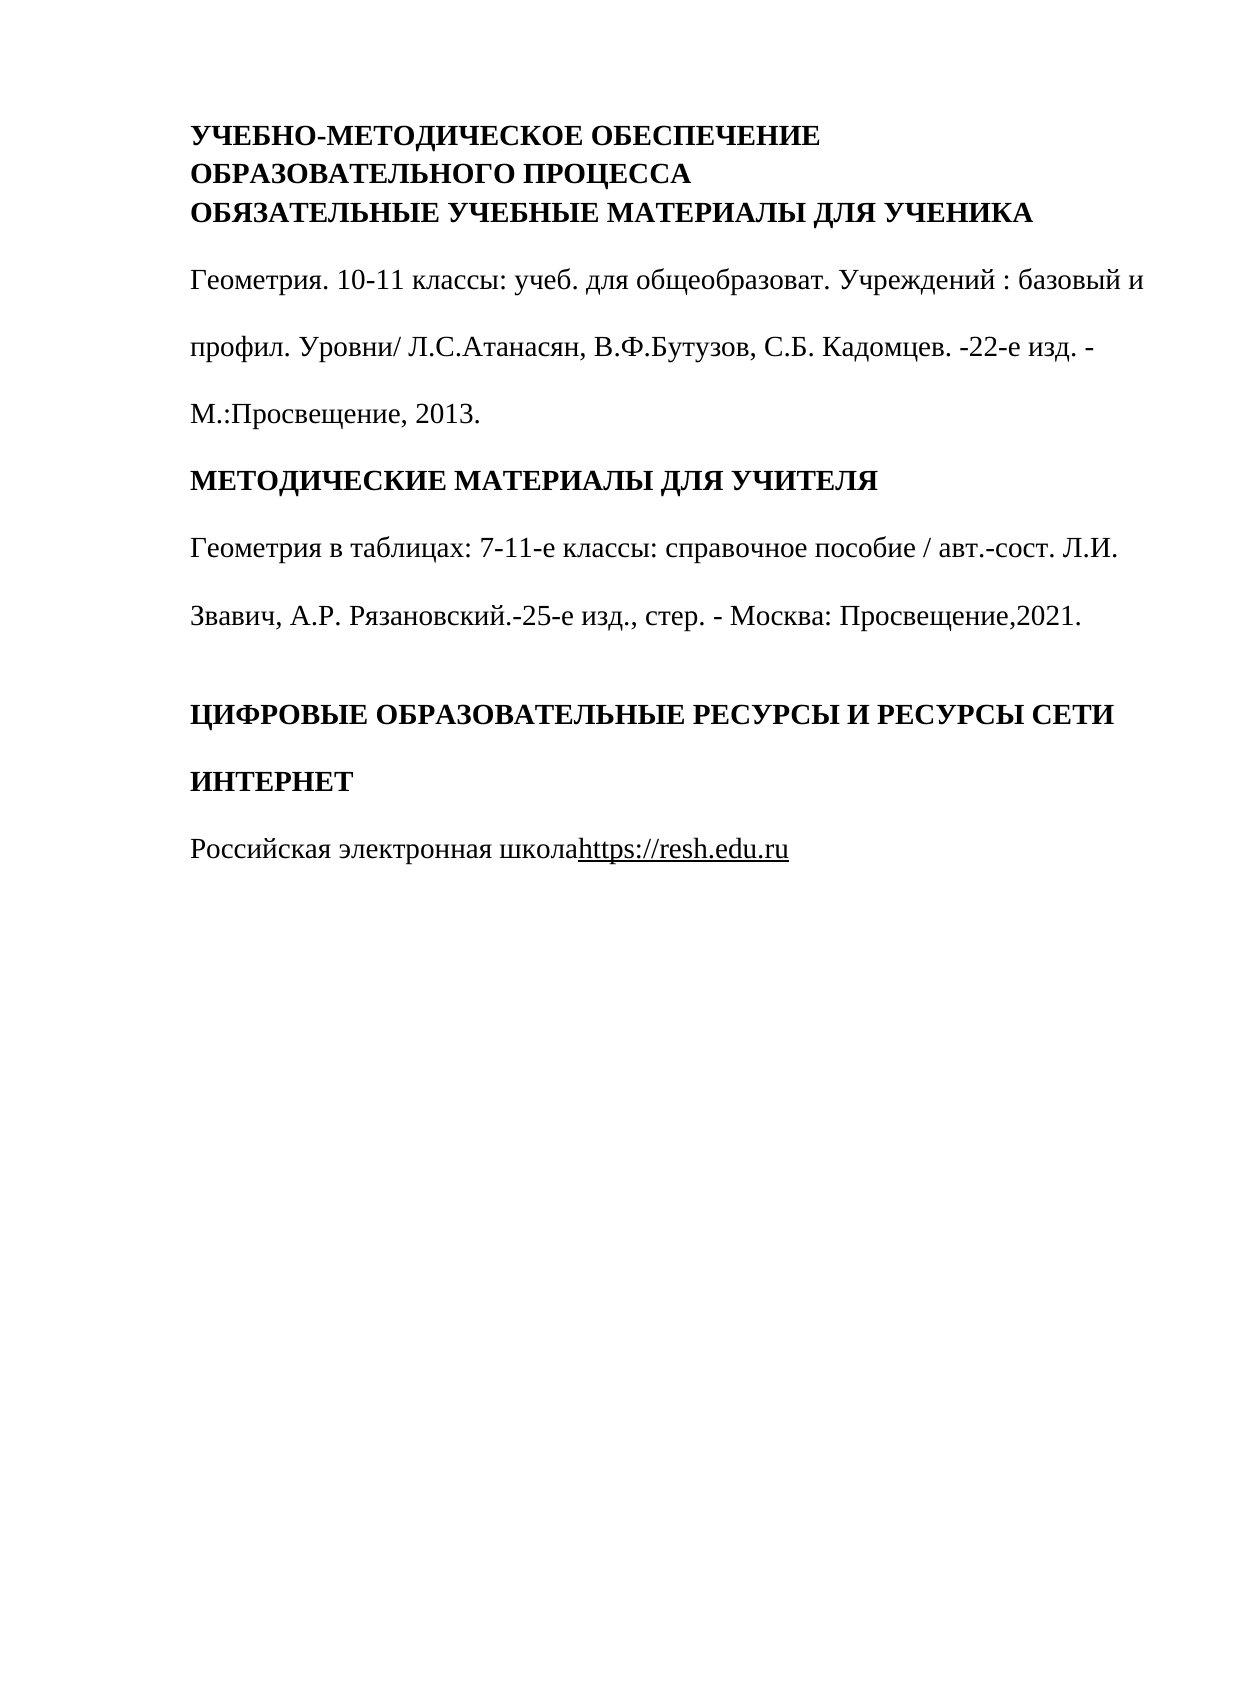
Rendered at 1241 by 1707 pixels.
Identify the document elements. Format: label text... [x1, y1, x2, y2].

text ​​‌‌​Российская электронная школаhttps://resh.edu.ru [190, 831, 1152, 865]
text ЦИФРОВЫЕ ОБРАЗОВАТЕЛЬНЫЕ РЕСУРСЫ И РЕСУРСЫ СЕТИ ИНТЕРНЕТ [190, 697, 1152, 798]
text УЧЕБНО-МЕТОДИЧЕСКОЕ ОБЕСПЕЧЕНИЕ ОБРАЗОВАТЕЛЬНОГО ПРОЦЕССА [190, 118, 1152, 190]
text ОБЯЗАТЕЛЬНЫЕ УЧЕБНЫЕ МАТЕРИАЛЫ ДЛЯ УЧЕНИКА [190, 195, 1152, 229]
text ​Геометрия. 10-11 классы: учеб. для общеобразоват. Учреждений : базовый и профил. Уровни/ Л.С.Атанасян, В.Ф.Бутузов, С.Б. Кадомцев. -22-е изд. - М.:Просвещение, 2013. [190, 262, 1152, 430]
text МЕТОДИЧЕСКИЕ МАТЕРИАЛЫ ДЛЯ УЧИТЕЛЯ [190, 463, 1152, 497]
text Геометрия в таблицах: 7-11-е классы: справочное пособие / авт.-сост. Л.И. Звавич, А.Р. Рязановский.-25-е изд., стер. - Москва: Просвещение,2021. [190, 531, 1152, 631]
